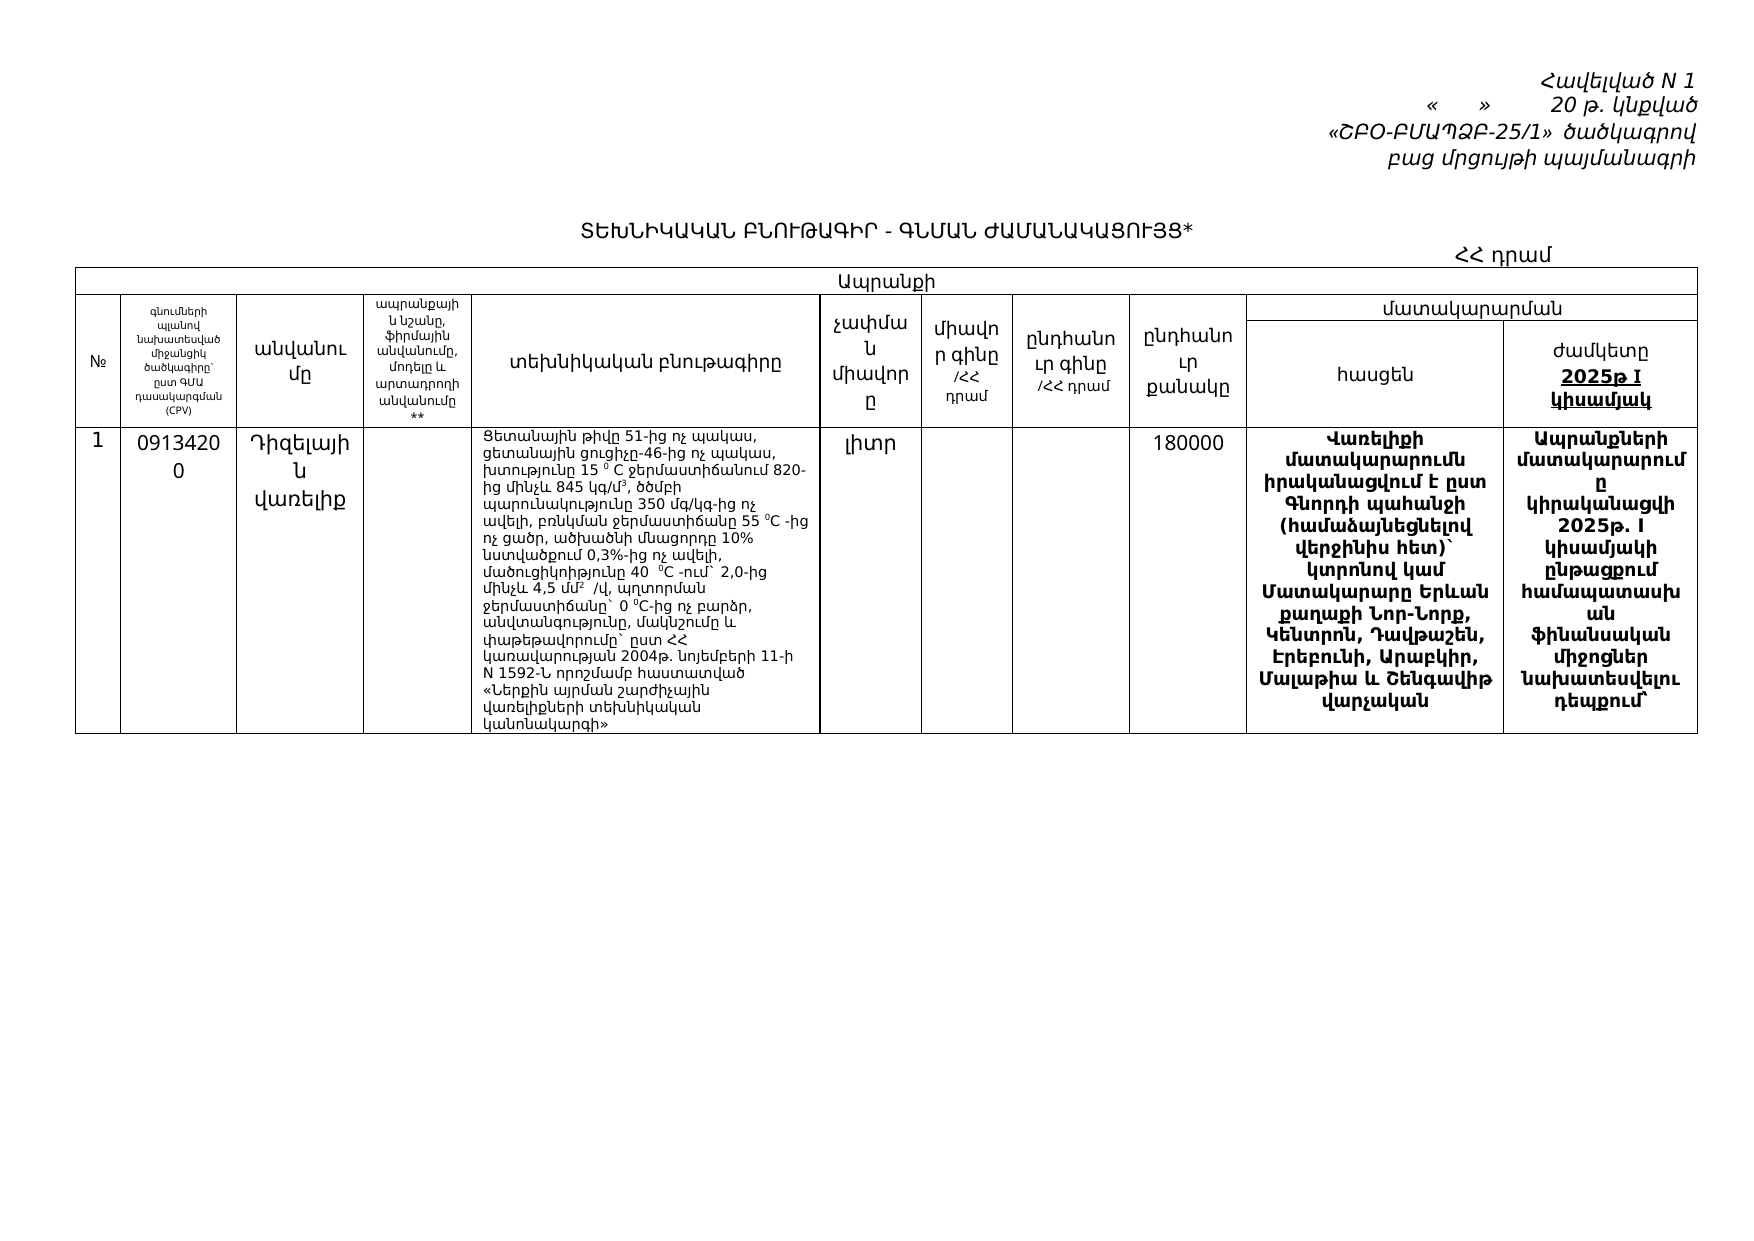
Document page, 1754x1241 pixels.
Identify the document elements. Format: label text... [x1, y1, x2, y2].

table_cell Ցետանային թիվը 51-ից ոչ պակաս, ցետանային ցուցիչը-46-ից ոչ պակաս, խտությունը 15 0 C ջերմաստիճանում 820-ից մինչև 845 կգ/մ3, ծծմբի պարունակությունը 350 մգ/կգ-ից ոչ ավելի, բռնկման ջերմաստիճանը 55 0C -ից ոչ ցածր, ածխածնի մնացորդը 10% նստվածքում 0,3%-ից ոչ ավելի, մածուցիկոիթյունը 40 0C -ում` 2,0-ից մինչև 4,5 մմ2 /վ, պղտորման ջերմաստիճանը` 0 0C-ից ոչ բարձր, անվտանգությունը, մակնշումը և փաթեթավորումը` ըստ ՀՀ կառավարության 2004թ. նոյեմբերի 11-ի N 1592-Ն որոշմամբ հաստատված «Ներքին այրման շարժիչային վառելիքների տեխնիկական կանոնակարգի» [472, 428, 819, 733]
table_cell 180000 [1130, 428, 1246, 733]
table_cell չափման միավորը [821, 295, 921, 427]
text ՏԵԽՆԻԿԱԿԱՆ ԲՆՈՒԹԱԳԻՐ - ԳՆՄԱՆ ԺԱՄԱՆԱԿԱՑՈՒՅՑ* [75, 219, 1698, 243]
table_cell ապրանքային նշանը, ֆիրմային անվանումը, մոդելը և արտադրողի անվանումը ** [364, 295, 471, 427]
table_cell ընդհանուր գինը /ՀՀ դրամ [1013, 295, 1129, 427]
table_cell գնումների պլանով նախատեսված միջանցիկ ծածկագիրը` ըստ ԳՄԱ դասակարգման (CPV) [121, 295, 236, 427]
text ՀՀ դրամ [75, 243, 1698, 267]
table_header Ապրանքի [76, 268, 1697, 294]
text Հավելված N 1 [75, 69, 1698, 93]
table_cell [1013, 428, 1129, 733]
table_cell [364, 428, 471, 733]
table_cell [922, 428, 1012, 733]
table_cell միավոր գինը /ՀՀ դրամ [922, 295, 1012, 427]
table_cell Վառելիքի մատակարարումն իրականացվում է ըստ Գնորդի պահանջի (համաձայնեցնելով վերջինիս հետ)` կտրոնով կամ Մատակարարը Երևան քաղաքի Նոր-Նորք, Կենտրոն, Դավթաշեն, Էրեբունի, Արաբկիր, Մալաթիա և Շենգավիթ վարչական շրջաններում պետք է պատվիրատուի սպասարկումն իրականացնի առնվազն 2 բենզալցակայանի միջոցով: [1247, 428, 1503, 733]
table_cell 09134200 [121, 428, 236, 733]
table_cell հասցեն [1247, 321, 1503, 427]
table_cell 1 [76, 428, 120, 733]
table_cell անվանումը [237, 295, 363, 427]
text « » 20 թ. կնքված [75, 93, 1698, 117]
table_cell ժամկետը 2025թ I կիսամյակ [1504, 321, 1697, 427]
table_cell տեխնիկական բնութագիրը [472, 295, 819, 427]
text «ՇԲՕ-ԲՄԱՊՁԲ-25/1» ծածկագրով [104, 117, 1698, 146]
table_cell Դիզելային վառելիք [237, 428, 363, 733]
table_cell լիտր [821, 428, 921, 733]
table_cell մատակարարման [1247, 295, 1697, 320]
table_cell № [76, 295, 120, 427]
text բաց մրցույթի պայմանագրի [75, 146, 1698, 170]
table_cell ընդհանուր քանակը [1130, 295, 1246, 427]
table_cell Ապրանքների մատակարարումը կիրականացվի 2025թ. I կիսամյակի ընթացքում համապատասխան ֆինանսական միջոցներ նախատեսվելու դեպքում՝ կողմերի միջև կնքվող համաձայնագրով սահմանված ժամկետում մինչև 2025 թվականի 1-ին կիսամյակի վերջին ամսվա վերջին աշխատանքային օրը ներառյալ: [1504, 428, 1697, 733]
